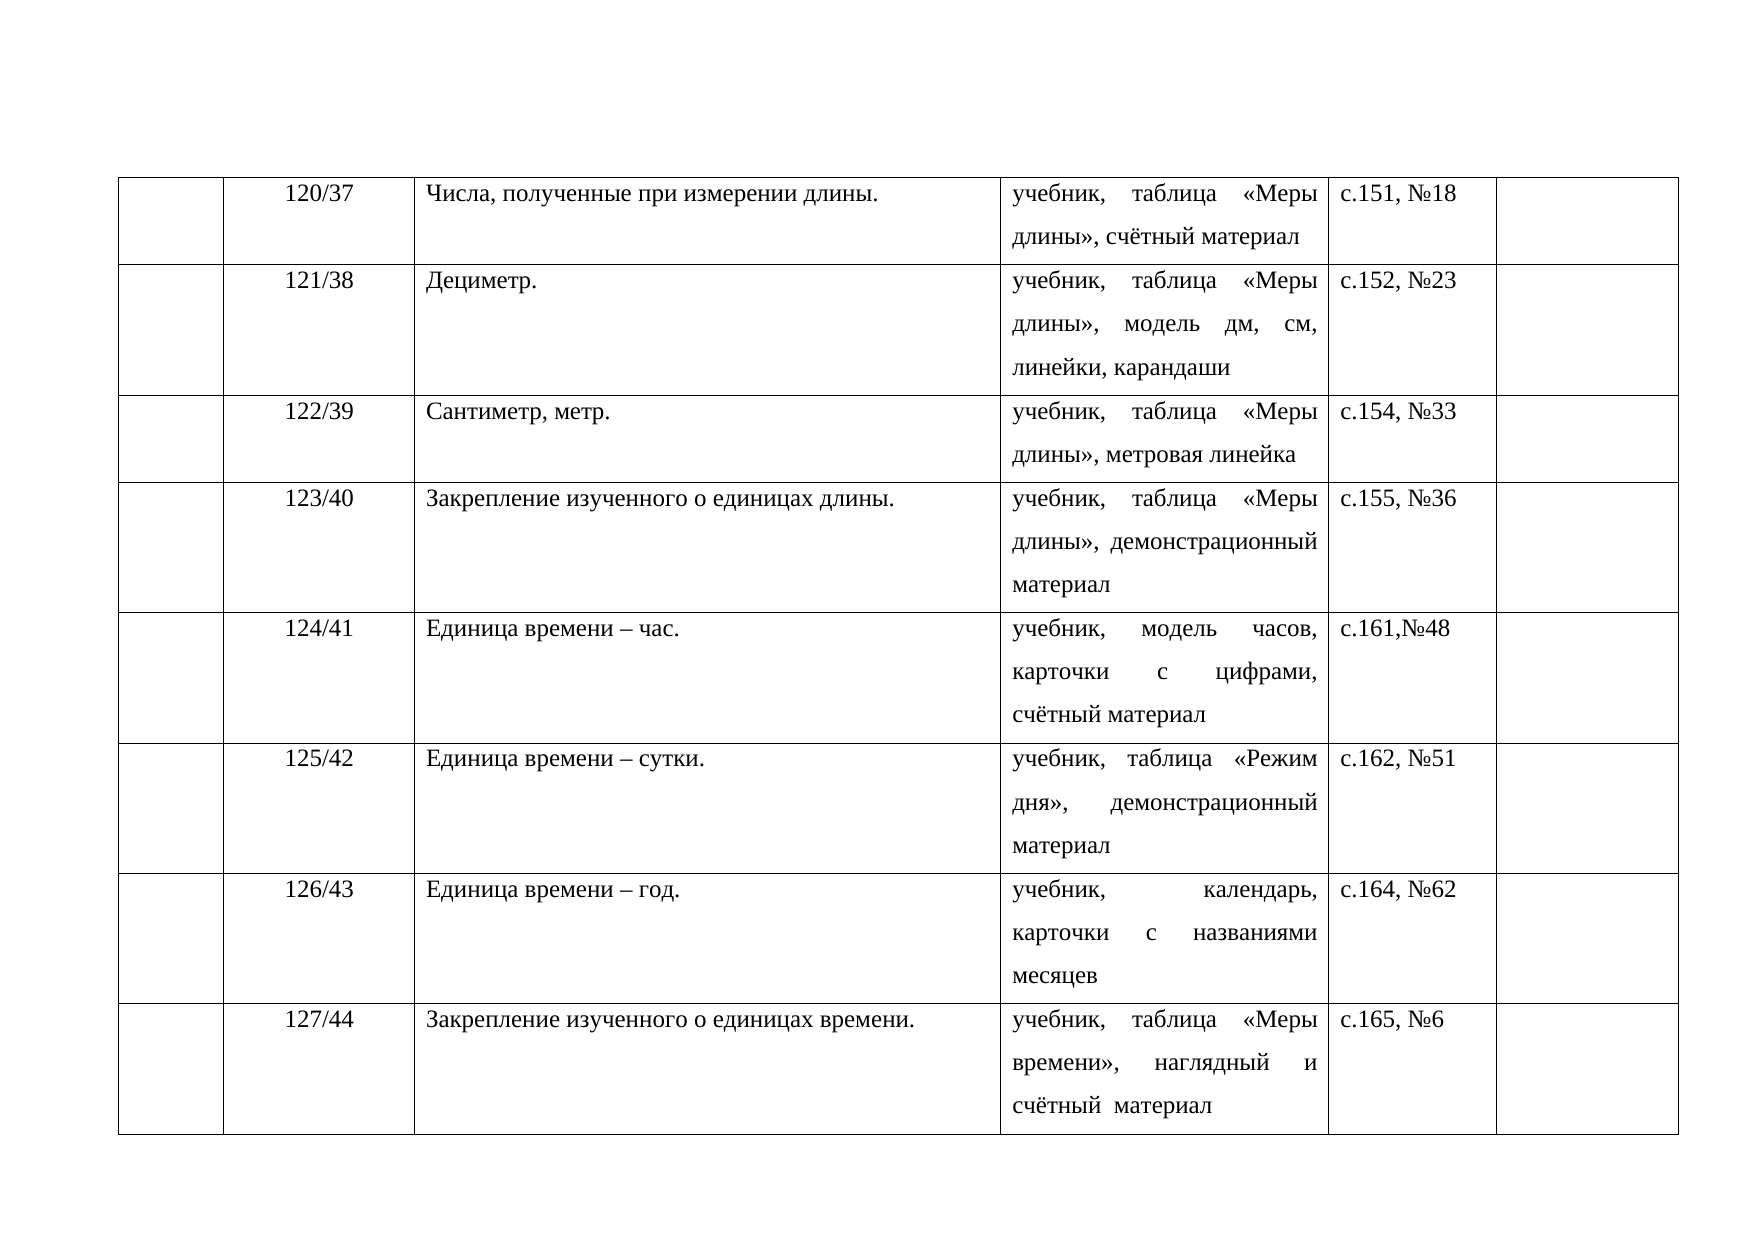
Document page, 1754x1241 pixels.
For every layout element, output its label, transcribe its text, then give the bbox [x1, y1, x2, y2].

table_cell [119, 178, 223, 264]
table_cell [1497, 483, 1678, 612]
table_cell учебник, таблица «Меры длины», метровая линейка [1001, 396, 1328, 482]
table_cell 121/38 [224, 265, 414, 395]
table_cell учебник, таблица «Меры времени», наглядный и счётный материал [1001, 1004, 1328, 1133]
table_cell учебник, модель часов, карточки с цифрами, счётный материал [1001, 613, 1328, 742]
table_cell с.151, №18 [1329, 178, 1496, 264]
table_cell Единица времени – сутки. [415, 744, 1000, 873]
table_cell Числа, полученные при измерении длины. [415, 178, 1000, 264]
table_cell [119, 265, 223, 395]
table_cell 127/44 [224, 1004, 414, 1133]
table_cell [119, 396, 223, 482]
table_cell [1497, 178, 1678, 264]
table_cell [1497, 1004, 1678, 1133]
table_cell учебник, таблица «Меры длины», демонстрационный материал [1001, 483, 1328, 612]
table_cell учебник, таблица «Меры длины», модель дм, см, линейки, карандаши [1001, 265, 1328, 395]
table_cell [1497, 265, 1678, 395]
table_cell с.155, №36 [1329, 483, 1496, 612]
table_cell 126/43 [224, 874, 414, 1003]
table_cell Сантиметр, метр. [415, 396, 1000, 482]
table_cell учебник, таблица «Режим дня», демонстрационный материал [1001, 744, 1328, 873]
table_cell [119, 1004, 223, 1133]
table_cell Единица времени – год. [415, 874, 1000, 1003]
table_cell с.164, №62 [1329, 874, 1496, 1003]
table_cell [1497, 396, 1678, 482]
table_cell с.165, №6 [1329, 1004, 1496, 1133]
table_cell 122/39 [224, 396, 414, 482]
table_cell Закрепление изученного о единицах времени. [415, 1004, 1000, 1133]
table_cell 120/37 [224, 178, 414, 264]
table_cell [119, 744, 223, 873]
table_cell с.161,№48 [1329, 613, 1496, 742]
table_cell 124/41 [224, 613, 414, 742]
table_cell [1497, 744, 1678, 873]
table_cell с.154, №33 [1329, 396, 1496, 482]
table_cell 123/40 [224, 483, 414, 612]
table_cell 125/42 [224, 744, 414, 873]
table_cell Закрепление изученного о единицах длины. [415, 483, 1000, 612]
table_cell [119, 874, 223, 1003]
table_cell [1497, 613, 1678, 742]
table_cell [1497, 874, 1678, 1003]
table_cell с.152, №23 [1329, 265, 1496, 395]
table_cell [119, 613, 223, 742]
table_cell Единица времени – час. [415, 613, 1000, 742]
table_cell учебник, таблица «Меры длины», счётный материал [1001, 178, 1328, 264]
table_cell учебник, календарь, карточки с названиями месяцев [1001, 874, 1328, 1003]
table_cell Дециметр. [415, 265, 1000, 395]
table_cell с.162, №51 [1329, 744, 1496, 873]
table_cell [119, 483, 223, 612]
